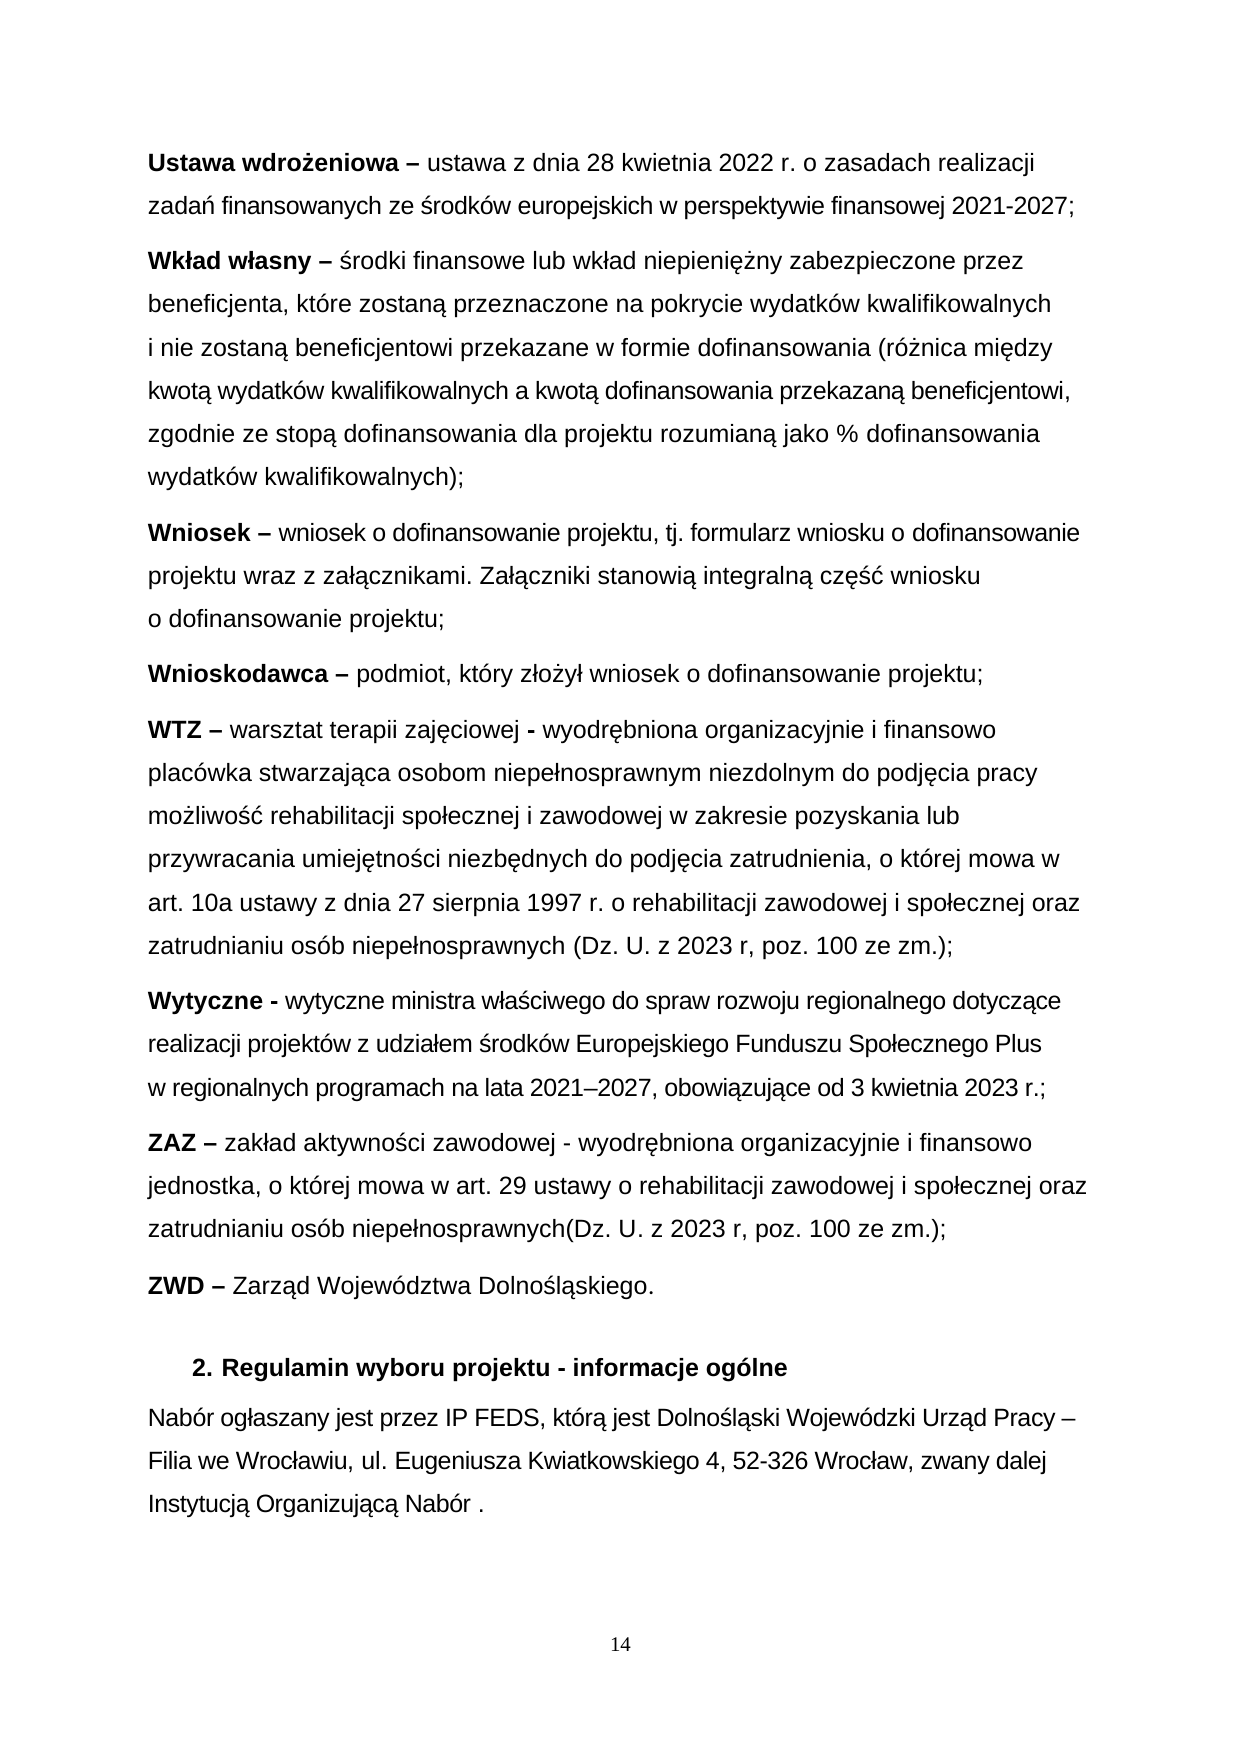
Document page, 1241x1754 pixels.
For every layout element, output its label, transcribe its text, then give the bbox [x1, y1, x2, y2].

subtitle Regulamin wyboru projektu - informacje ogólne [192, 1353, 1093, 1382]
text ZWD – Zarząd Województwa Dolnośląskiego. [148, 1270, 1093, 1301]
text Ustawa wdrożeniowa – ustawa z dnia 28 kwietnia 2022 r. o zasadach realizacji zadań finansowanych ze środków europejskich w perspektywie finansowej 2021-2027; [148, 148, 1093, 219]
text ZAZ – zakład aktywności zawodowej - wyodrębniona organizacyjnie i finansowo jednostka, o której mowa w art. 29 ustawy o rehabilitacji zawodowej i społecznej oraz zatrudnianiu osób niepełnosprawnych(Dz. U. z 2023 r, poz. 100 ze zm.); [148, 1128, 1093, 1243]
text Wniosek – wniosek o dofinansowanie projektu, tj. formularz wniosku o dofinansowanie projektu wraz z załącznikami. Załączniki stanowią integralną część wniosku o dofinansowanie projektu; [148, 518, 1093, 633]
text Wytyczne - wytyczne ministra właściwego do spraw rozwoju regionalnego dotyczące realizacji projektów z udziałem środków Europejskiego Funduszu Społecznego Plus w regionalnych programach na lata 2021–2027, obowiązujące od 3 kwietnia 2023 r.; [148, 986, 1093, 1101]
text Wnioskodawca – podmiot, który złożył wniosek o dofinansowanie projektu; [148, 659, 1093, 688]
text Nabór ogłaszany jest przez IP FEDS, którą jest Dolnośląski Wojewódzki Urząd Pracy – Filia we Wrocławiu, ul. Eugeniusza Kwiatkowskiego 4, 52-326 Wrocław, zwany dalej Instytucją Organizującą Nabór . [148, 1403, 1093, 1518]
text Wkład własny – środki finansowe lub wkład niepieniężny zabezpieczone przez beneficjenta, które zostaną przeznaczone na pokrycie wydatków kwalifikowalnych i nie zostaną beneficjentowi przekazane w formie dofinansowania (różnica między kwotą wydatków kwalifikowalnych a kwotą dofinansowania przekazaną beneficjentowi, zgodnie ze stopą dofinansowania dla projektu rozumianą jako % dofinansowania wydatków kwalifikowalnych); [148, 246, 1093, 491]
text WTZ – warsztat terapii zajęciowej - wyodrębniona organizacyjnie i finansowo placówka stwarzająca osobom niepełnosprawnym niezdolnym do podjęcia pracy możliwość rehabilitacji społecznej i zawodowej w zakresie pozyskania lub przywracania umiejętności niezbędnych do podjęcia zatrudnienia, o której mowa w art. 10a ustawy z dnia 27 sierpnia 1997 r. o rehabilitacji zawodowej i społecznej oraz zatrudnianiu osób niepełnosprawnych (Dz. U. z 2023 r, poz. 100 ze zm.); [148, 715, 1093, 959]
